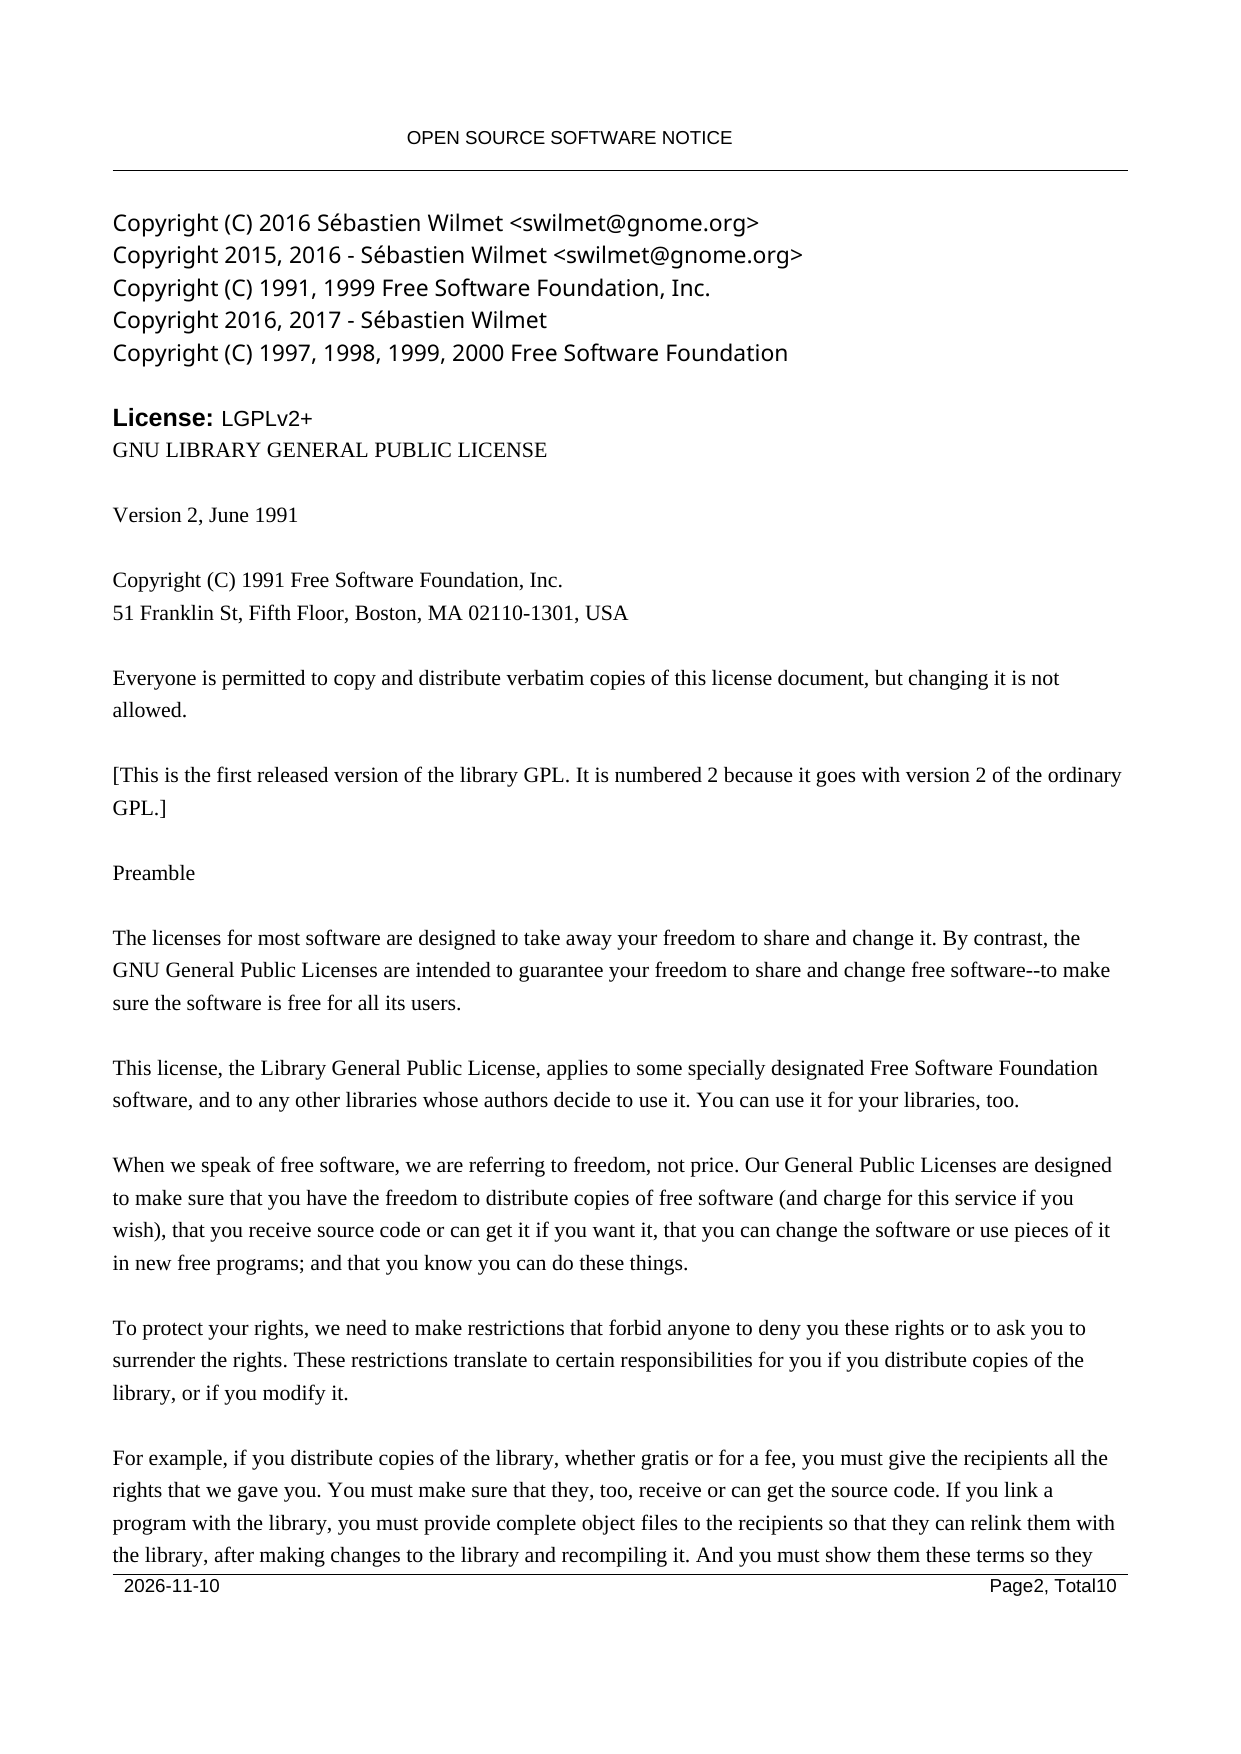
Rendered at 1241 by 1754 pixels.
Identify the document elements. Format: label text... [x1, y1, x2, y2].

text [112, 434, 1128, 1571]
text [112, 206, 1128, 401]
text License: LGPLv2+ [112, 401, 1128, 434]
